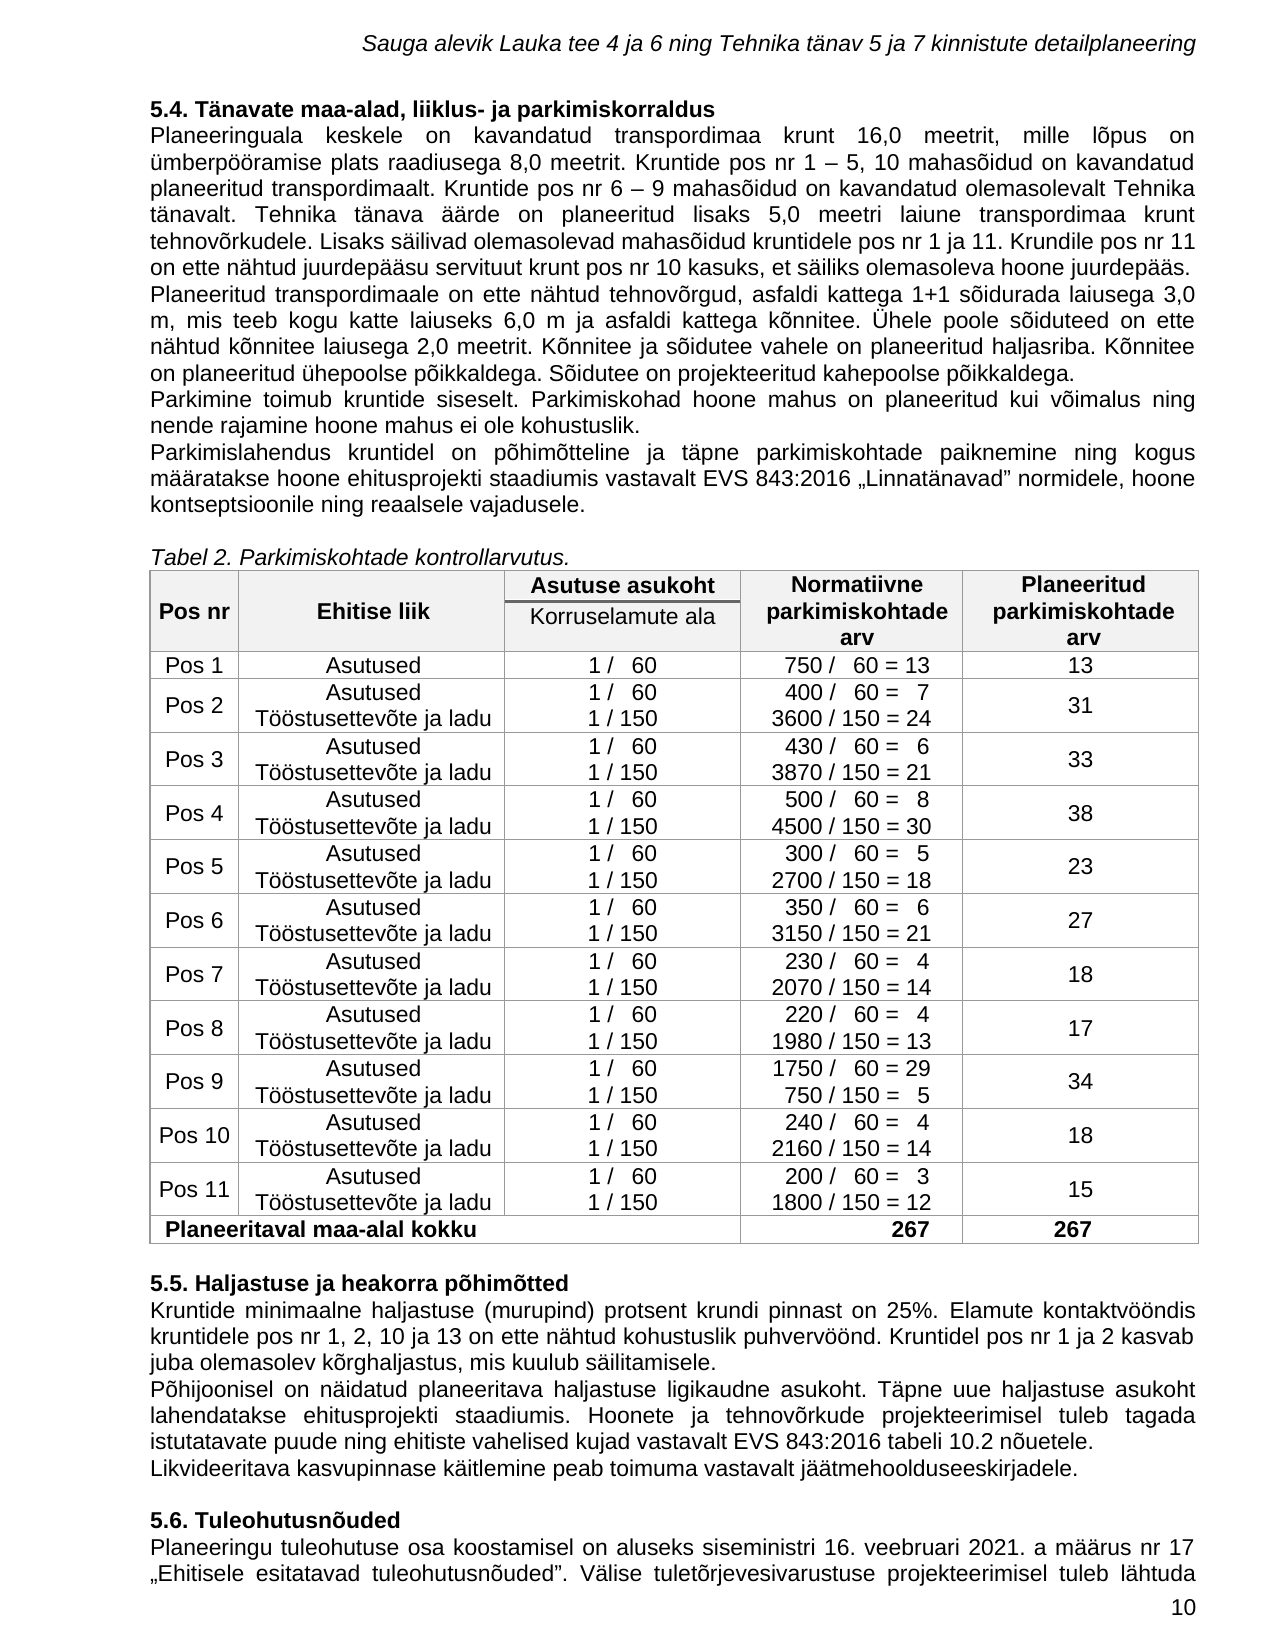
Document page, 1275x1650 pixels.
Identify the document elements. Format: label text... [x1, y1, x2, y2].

table_cell 267 [963, 1216, 1198, 1243]
table_cell Pos 4 [151, 786, 238, 839]
text Kruntide minimaalne haljastuse (murupind) protsent krundi pinnast on 25%. Elamute kontaktvööndis kruntidele pos nr 1, 2, 10 ja 13 on ette nähtud kohustuslik puhvervöönd. Kruntidel pos nr 1 ja 2 kasvab juba olemasolev kõrghaljastus, mis kuulub säilitamisele. [150, 1297, 1196, 1376]
table_cell 38 [963, 786, 1198, 839]
table_cell Korruselamute ala [505, 603, 740, 651]
table_cell Pos 8 [151, 1001, 238, 1054]
table_cell Asutused Tööstusettevõte ja ladu [239, 894, 504, 947]
table_cell 1 / 60 [505, 652, 740, 678]
text Planeeringuala keskele on kavandatud transpordimaa krunt 16,0 meetrit, mille lõpus on ümberpööramise plats raadiusega 8,0 meetrit. Kruntide pos nr 1 – 5, 10 mahasõidud on kavandatud planeeritud transpordimaalt. Kruntide pos nr 6 – 9 mahasõidud on kavandatud olemasolevalt Tehnika tänavalt. Tehnika tänava äärde on planeeritud lisaks 5,0 meetri laiune transpordimaa krunt tehnovõrkudele. Lisaks säilivad olemasolevad mahasõidud kruntidele pos nr 1 ja 11. Krundile pos nr 11 on ette nähtud juurdepääsu servituut krunt pos nr 10 kasuks, et säiliks olemasoleva hoone juurdepääs. [150, 122, 1196, 281]
table_cell Pos 10 [151, 1109, 238, 1162]
table_cell Pos 9 [151, 1055, 238, 1108]
table_cell 300 / 60 = 5 2700 / 150 = 18 [741, 840, 962, 893]
table_cell 1 / 60 1 / 150 [505, 1001, 740, 1054]
subtitle Haljastuse ja heakorra põhimõtted [150, 1270, 1196, 1297]
table_cell Asutused Tööstusettevõte ja ladu [239, 786, 504, 839]
subtitle Tuleohutusnõuded [150, 1507, 1196, 1534]
table_cell Asutused Tööstusettevõte ja ladu [239, 1001, 504, 1054]
table_cell 220 / 60 = 4 1980 / 150 = 13 [741, 1001, 962, 1054]
table_header Asutuse asukoht [505, 571, 740, 599]
table_cell Asutused Tööstusettevõte ja ladu [239, 1163, 504, 1215]
table_cell 500 / 60 = 8 4500 / 150 = 30 [741, 786, 962, 839]
table_cell 18 [963, 1109, 1198, 1162]
text Parkimine toimub kruntide siseselt. Parkimiskohad hoone mahus on planeeritud kui võimalus ning nende rajamine hoone mahus ei ole kohustuslik. [150, 386, 1196, 439]
table_cell Asutused Tööstusettevõte ja ladu [239, 733, 504, 785]
table_cell 267 [741, 1216, 962, 1243]
table_cell 23 [963, 840, 1198, 893]
text Põhijoonisel on näidatud planeeritava haljastuse ligikaudne asukoht. Täpne uue haljastuse asukoht lahendatakse ehitusprojekti staadiumis. Hoonete ja tehnovõrkude projekteerimisel tuleb tagada istutatavate puude ning ehitiste vahelised kujad vastavalt EVS 843:2016 tabeli 10.2 nõuetele. [150, 1376, 1196, 1455]
table_cell 1 / 60 1 / 150 [505, 948, 740, 1000]
table_cell Pos 5 [151, 840, 238, 893]
table_cell 1 / 60 1 / 150 [505, 733, 740, 785]
text Tabel 2. Parkimiskohtade kontrollarvutus. [150, 544, 1196, 570]
table_cell 200 / 60 = 3 1800 / 150 = 12 [741, 1163, 962, 1215]
table_cell 17 [963, 1001, 1198, 1054]
table_cell 13 [963, 652, 1198, 678]
table_cell Pos 1 [151, 652, 238, 678]
table_cell 34 [963, 1055, 1198, 1108]
table_cell 18 [963, 948, 1198, 1000]
table_cell Asutused Tööstusettevõte ja ladu [239, 679, 504, 732]
subtitle Tänavate maa-alad, liiklus- ja parkimiskorraldus [150, 96, 1196, 122]
table_cell 1 / 60 1 / 150 [505, 894, 740, 947]
table_cell 750 / 60 = 13 [741, 652, 962, 678]
table_cell 350 / 60 = 6 3150 / 150 = 21 [741, 894, 962, 947]
table_cell 240 / 60 = 4 2160 / 150 = 14 [741, 1109, 962, 1162]
table_cell 15 [963, 1163, 1198, 1215]
table_cell Pos 11 [151, 1163, 238, 1215]
table_cell Planeeritaval maa-alal kokku [151, 1216, 740, 1243]
table_cell 1750 / 60 = 29 750 / 150 = 5 [741, 1055, 962, 1108]
table_header Ehitise liik [239, 571, 504, 651]
text Planeeritud transpordimaale on ette nähtud tehnovõrgud, asfaldi kattega 1+1 sõidurada laiusega 3,0 m, mis teeb kogu katte laiuseks 6,0 m ja asfaldi kattega kõnnitee. Ühele poole sõiduteed on ette nähtud kõnnitee laiusega 2,0 meetrit. Kõnnitee ja sõidutee vahele on planeeritud haljasriba. Kõnnitee on planeeritud ühepoolse põikkaldega. Sõidutee on projekteeritud kahepoolse põikkaldega. [150, 281, 1196, 386]
table_cell 1 / 60 1 / 150 [505, 840, 740, 893]
table_cell 1 / 60 1 / 150 [505, 1055, 740, 1108]
table_cell 230 / 60 = 4 2070 / 150 = 14 [741, 948, 962, 1000]
table_cell Asutused Tööstusettevõte ja ladu [239, 840, 504, 893]
text Parkimislahendus kruntidel on põhimõtteline ja täpne parkimiskohtade paiknemine ning kogus määratakse hoone ehitusprojekti staadiumis vastavalt EVS 843:2016 „Linnatänavad” normidele, hoone kontseptsioonile ning reaalsele vajadusele. [150, 439, 1196, 518]
table_cell 430 / 60 = 6 3870 / 150 = 21 [741, 733, 962, 785]
table_cell Pos 7 [151, 948, 238, 1000]
table_cell Asutused [239, 652, 504, 678]
table_cell Asutused Tööstusettevõte ja ladu [239, 948, 504, 1000]
table_cell 1 / 60 1 / 150 [505, 1163, 740, 1215]
table_cell Pos 2 [151, 679, 238, 732]
table_cell Pos 3 [151, 733, 238, 785]
table_header Planeeritud parkimiskohtade arv [963, 571, 1198, 651]
table_header Normatiivne parkimiskohtade arv [741, 571, 962, 651]
table_cell Pos 6 [151, 894, 238, 947]
table_cell 1 / 60 1 / 150 [505, 786, 740, 839]
text Likvideeritava kasvupinnase käitlemine peab toimuma vastavalt jäätmehoolduseeskirjadele. [150, 1455, 1196, 1481]
table_cell Asutused Tööstusettevõte ja ladu [239, 1055, 504, 1108]
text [150, 1534, 1196, 1586]
table_cell 1 / 60 1 / 150 [505, 679, 740, 732]
table_cell 31 [963, 679, 1198, 732]
table_header Pos nr [151, 571, 238, 651]
table_cell 33 [963, 733, 1198, 785]
table_cell Asutused Tööstusettevõte ja ladu [239, 1109, 504, 1162]
table_cell 400 / 60 = 7 3600 / 150 = 24 [741, 679, 962, 732]
table_cell 27 [963, 894, 1198, 947]
table_cell 1 / 60 1 / 150 [505, 1109, 740, 1162]
